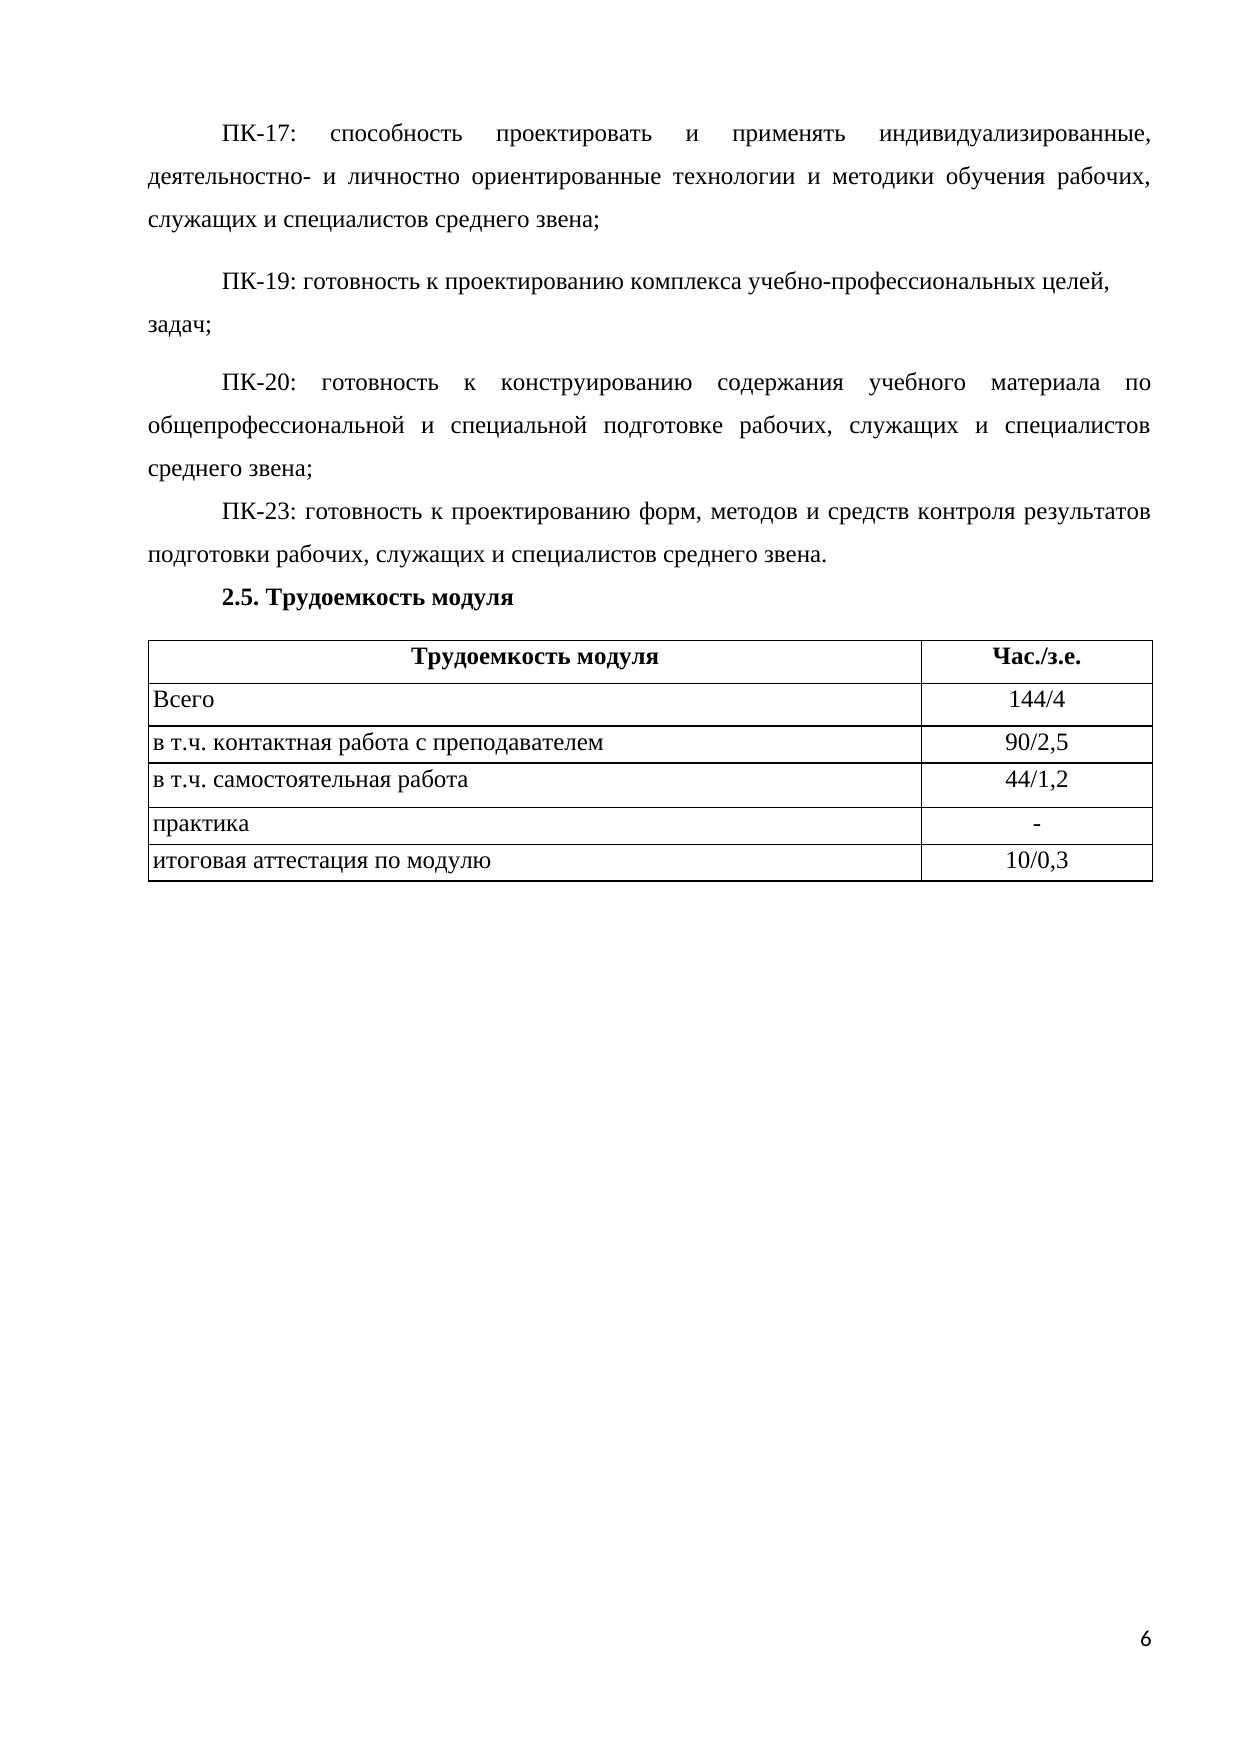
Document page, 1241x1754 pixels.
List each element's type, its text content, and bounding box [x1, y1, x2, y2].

table_cell итоговая аттестация по модулю [149, 845, 921, 880]
table_cell 90/2,5 [922, 727, 1152, 762]
table_cell в т.ч. контактная работа с преподавателем [149, 727, 921, 762]
table_cell 144/4 [922, 684, 1152, 725]
table_cell практика [149, 808, 921, 843]
table_header Час./з.е. [922, 641, 1152, 682]
text ПК-20: готовность к конструированию содержания учебного материала по общепрофессиональной и специальной подготовке рабочих, служащих и специалистов среднего звена; [148, 247, 1152, 482]
table_header Трудоемкость модуля [149, 641, 921, 682]
table_cell Всего [149, 684, 921, 725]
text ПК-19: готовность к проектированию комплекса учебно-профессиональных целей, задач; [148, 266, 1110, 338]
table_cell 10/0,3 [922, 845, 1152, 880]
table_cell 44/1,2 [922, 764, 1152, 807]
table_cell в т.ч. самостоятельная работа [149, 764, 921, 807]
text 2.5. Трудоемкость модуля [148, 582, 1138, 611]
text ПК-23: готовность к проектированию форм, методов и средств контроля результатов подготовки рабочих, служащих и специалистов среднего звена. [148, 496, 1152, 568]
text ПК-17: способность проектировать и применять индивидуализированные, деятельностно- и личностно ориентированные технологии и методики обучения рабочих, служащих и специалистов среднего звена; [148, 118, 1152, 233]
table_cell - [922, 808, 1152, 843]
